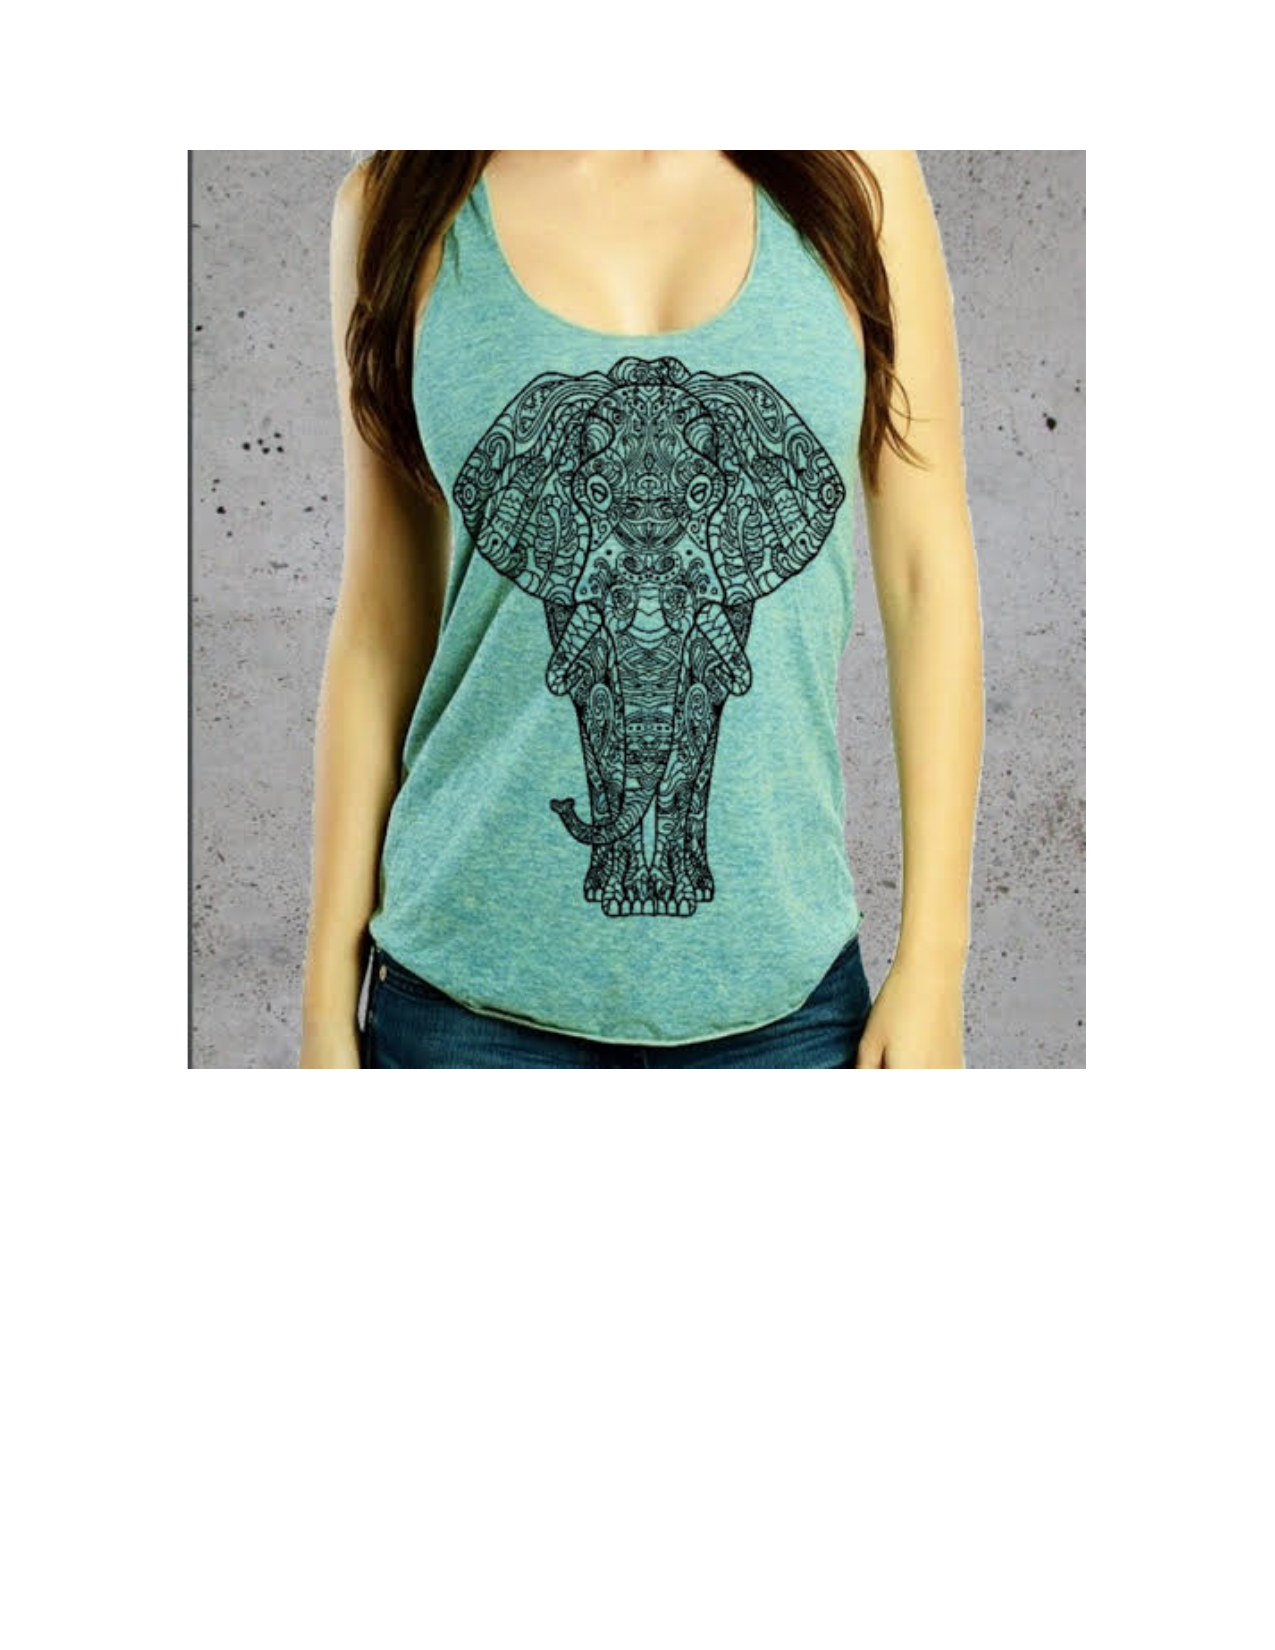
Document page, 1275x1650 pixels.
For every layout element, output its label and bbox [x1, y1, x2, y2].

picture [187, 150, 1086, 1069]
